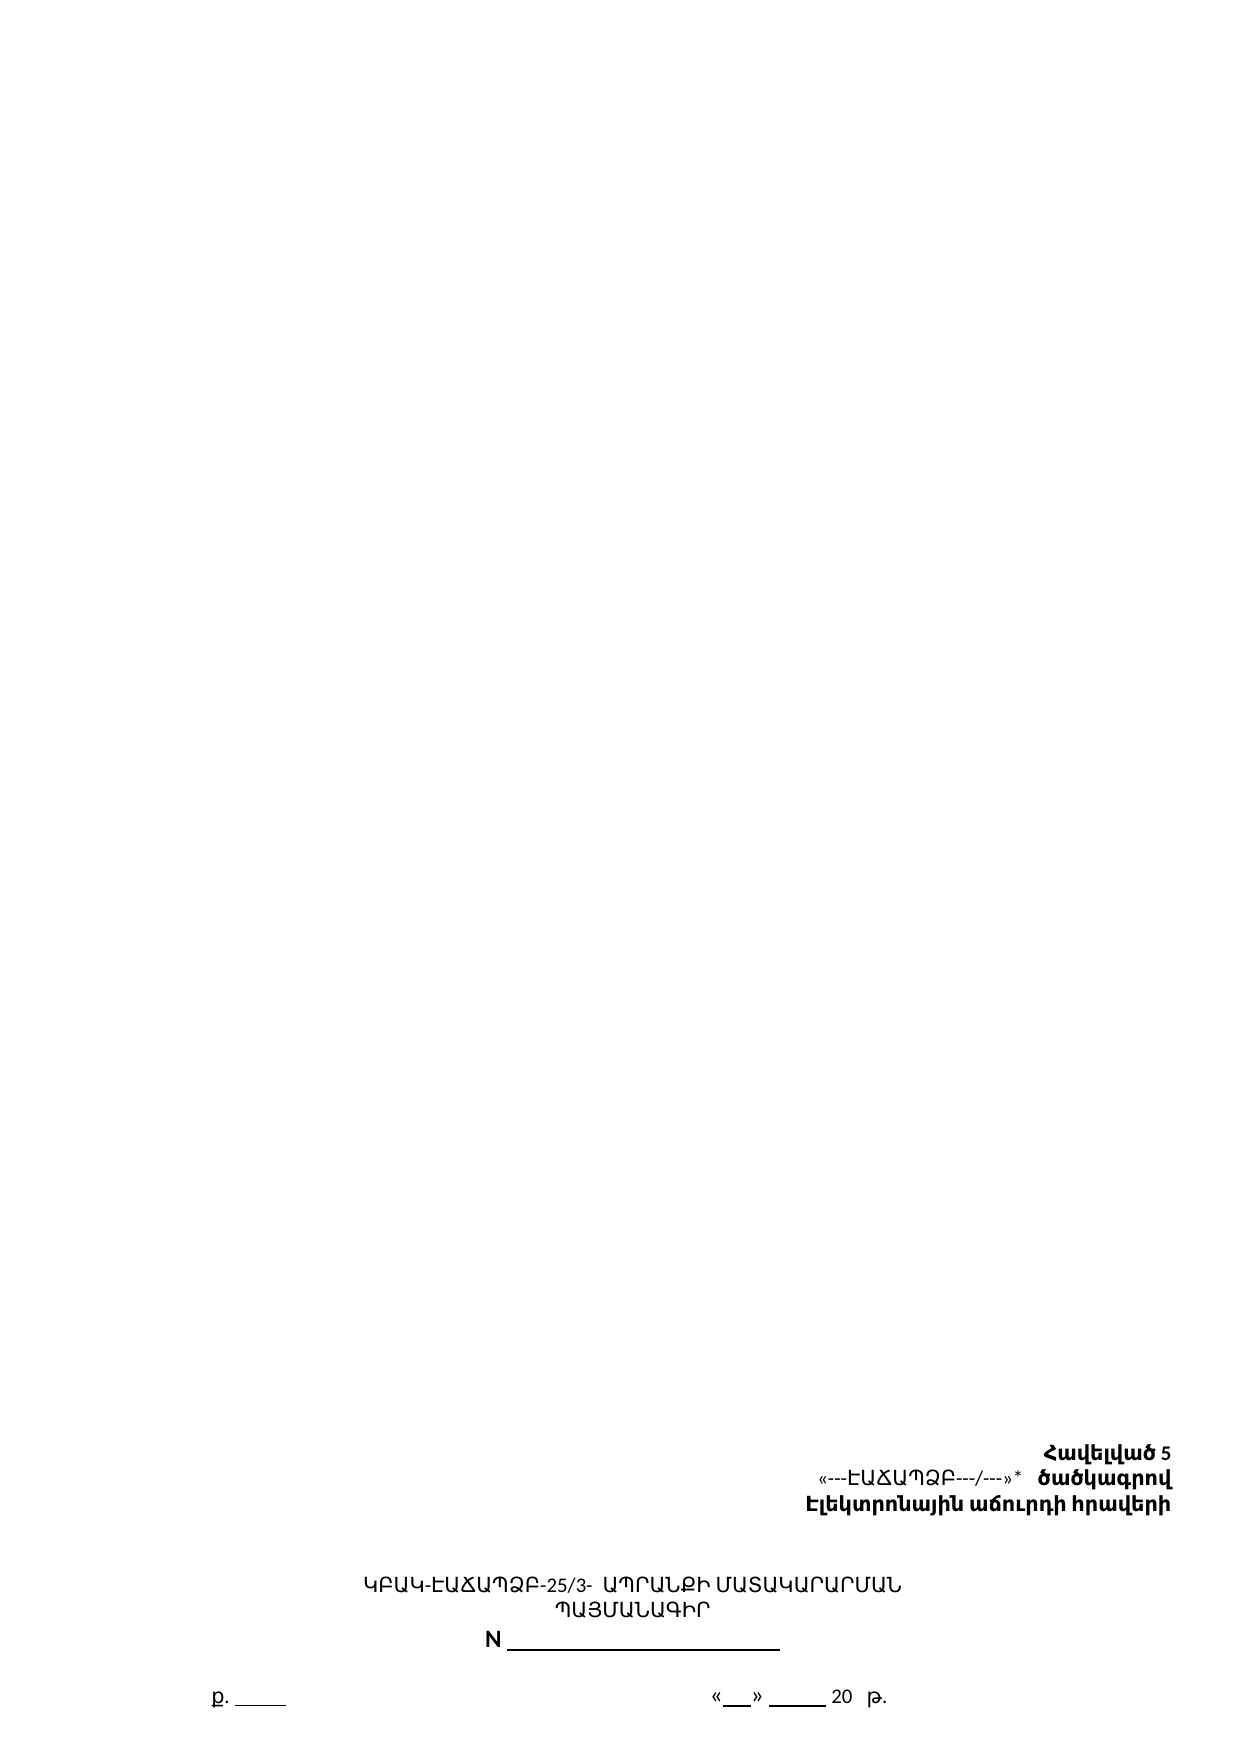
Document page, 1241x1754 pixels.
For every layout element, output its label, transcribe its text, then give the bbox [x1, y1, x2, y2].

text Հավելված 5 [94, 1440, 1171, 1465]
text ք. « » 20 թ. [94, 1679, 1171, 1709]
text ԿԲԱԿ-ԷԱՃԱՊՁԲ-25/3- ԱՊՐԱՆՔԻ ՄԱՏԱԿԱՐԱՐՄԱՆ [79, 1572, 1171, 1598]
text ՊԱՅՄԱՆԱԳԻՐ [79, 1598, 1171, 1623]
text «---ԷԱՃԱՊՁԲ---/---»* ծածկագրով [94, 1465, 1171, 1491]
text N [79, 1623, 1171, 1653]
text Էլեկտրոնային աճուրդի հրավերի [94, 1491, 1171, 1516]
